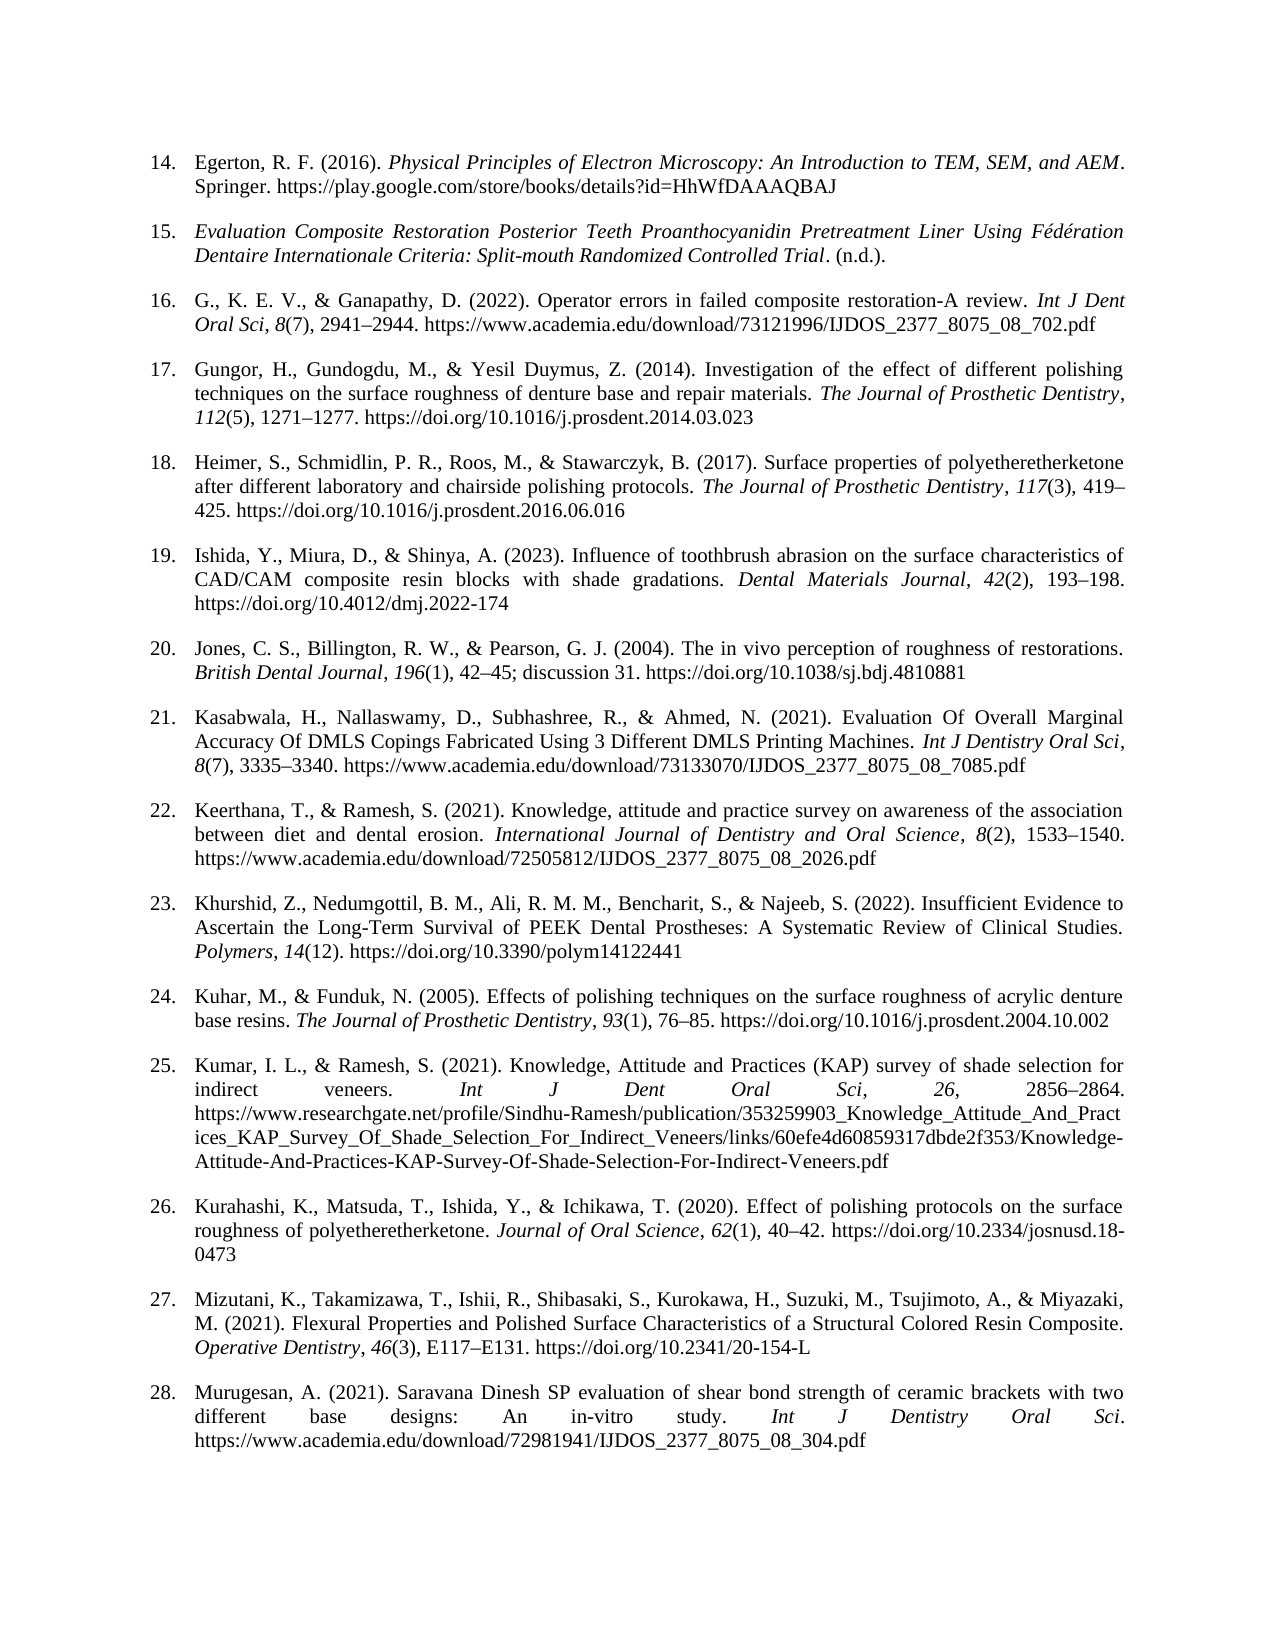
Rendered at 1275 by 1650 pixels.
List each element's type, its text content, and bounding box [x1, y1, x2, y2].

text Jones, C. S., Billington, R. W., & Pearson, G. J. (2004). The in vivo perception of roughness of restorations. British Dental Journal, 196(1), 42–45; discussion 31. https://doi.org/10.1038/sj.bdj.4810881 [150, 636, 1125, 684]
text Evaluation Composite Restoration Posterior Teeth Proanthocyanidin Pretreatment Liner Using Fédération Dentaire Internationale Criteria: Split-mouth Randomized Controlled Trial. (n.d.). [150, 219, 1125, 267]
text Gungor, H., Gundogdu, M., & Yesil Duymus, Z. (2014). Investigation of the effect of different polishing techniques on the surface roughness of denture base and repair materials. The Journal of Prosthetic Dentistry, 112(5), 1271–1277. https://doi.org/10.1016/j.prosdent.2014.03.023 [150, 357, 1125, 429]
text G., K. E. V., & Ganapathy, D. (2022). Operator errors in failed composite restoration-A review. Int J Dent Oral Sci, 8(7), 2941–2944. https://www.academia.edu/download/73121996/IJDOS_2377_8075_08_702.pdf [150, 288, 1125, 336]
text Kurahashi, K., Matsuda, T., Ishida, Y., & Ichikawa, T. (2020). Effect of polishing protocols on the surface roughness of polyetheretherketone. Journal of Oral Science, 62(1), 40–42. https://doi.org/10.2334/josnusd.18-0473 [150, 1194, 1125, 1266]
text Kasabwala, H., Nallaswamy, D., Subhashree, R., & Ahmed, N. (2021). Evaluation Of Overall Marginal Accuracy Of DMLS Copings Fabricated Using 3 Different DMLS Printing Machines. Int J Dentistry Oral Sci, 8(7), 3335–3340. https://www.academia.edu/download/73133070/IJDOS_2377_8075_08_7085.pdf [150, 705, 1125, 777]
text Kuhar, M., & Funduk, N. (2005). Effects of polishing techniques on the surface roughness of acrylic denture base resins. The Journal of Prosthetic Dentistry, 93(1), 76–85. https://doi.org/10.1016/j.prosdent.2004.10.002 [150, 984, 1125, 1032]
text Ishida, Y., Miura, D., & Shinya, A. (2023). Influence of toothbrush abrasion on the surface characteristics of CAD/CAM composite resin blocks with shade gradations. Dental Materials Journal, 42(2), 193–198. https://doi.org/10.4012/dmj.2022-174 [150, 543, 1125, 615]
text Egerton, R. F. (2016). Physical Principles of Electron Microscopy: An Introduction to TEM, SEM, and AEM. Springer. https://play.google.com/store/books/details?id=HhWfDAAAQBAJ [150, 150, 1125, 198]
text Heimer, S., Schmidlin, P. R., Roos, M., & Stawarczyk, B. (2017). Surface properties of polyetheretherketone after different laboratory and chairside polishing protocols. The Journal of Prosthetic Dentistry, 117(3), 419–425. https://doi.org/10.1016/j.prosdent.2016.06.016 [150, 450, 1125, 522]
text Khurshid, Z., Nedumgottil, B. M., Ali, R. M. M., Bencharit, S., & Najeeb, S. (2022). Insufficient Evidence to Ascertain the Long-Term Survival of PEEK Dental Prostheses: A Systematic Review of Clinical Studies. Polymers, 14(12). https://doi.org/10.3390/polym14122441 [150, 891, 1125, 963]
text Kumar, I. L., & Ramesh, S. (2021). Knowledge, Attitude and Practices (KAP) survey of shade selection for indirect veneers. Int J Dent Oral Sci, 26, 2856–2864. https://www.researchgate.net/profile/Sindhu-Ramesh/publication/353259903_Knowledge_Attitude_And_Practices_KAP_Survey_Of_Shade_Selection_For_Indirect_Veneers/links/60efe4d60859317dbde2f353/Knowledge-Attitude-And-Practices-KAP-Survey-Of-Shade-Selection-For-Indirect-Veneers.pdf [150, 1053, 1125, 1173]
text Murugesan, A. (2021). Saravana Dinesh SP evaluation of shear bond strength of ceramic brackets with two different base designs: An in-vitro study. Int J Dentistry Oral Sci. https://www.academia.edu/download/72981941/IJDOS_2377_8075_08_304.pdf [150, 1380, 1125, 1452]
text Keerthana, T., & Ramesh, S. (2021). Knowledge, attitude and practice survey on awareness of the association between diet and dental erosion. International Journal of Dentistry and Oral Science, 8(2), 1533–1540. https://www.academia.edu/download/72505812/IJDOS_2377_8075_08_2026.pdf [150, 798, 1125, 870]
text Mizutani, K., Takamizawa, T., Ishii, R., Shibasaki, S., Kurokawa, H., Suzuki, M., Tsujimoto, A., & Miyazaki, M. (2021). Flexural Properties and Polished Surface Characteristics of a Structural Colored Resin Composite. Operative Dentistry, 46(3), E117–E131. https://doi.org/10.2341/20-154-L [150, 1287, 1125, 1359]
